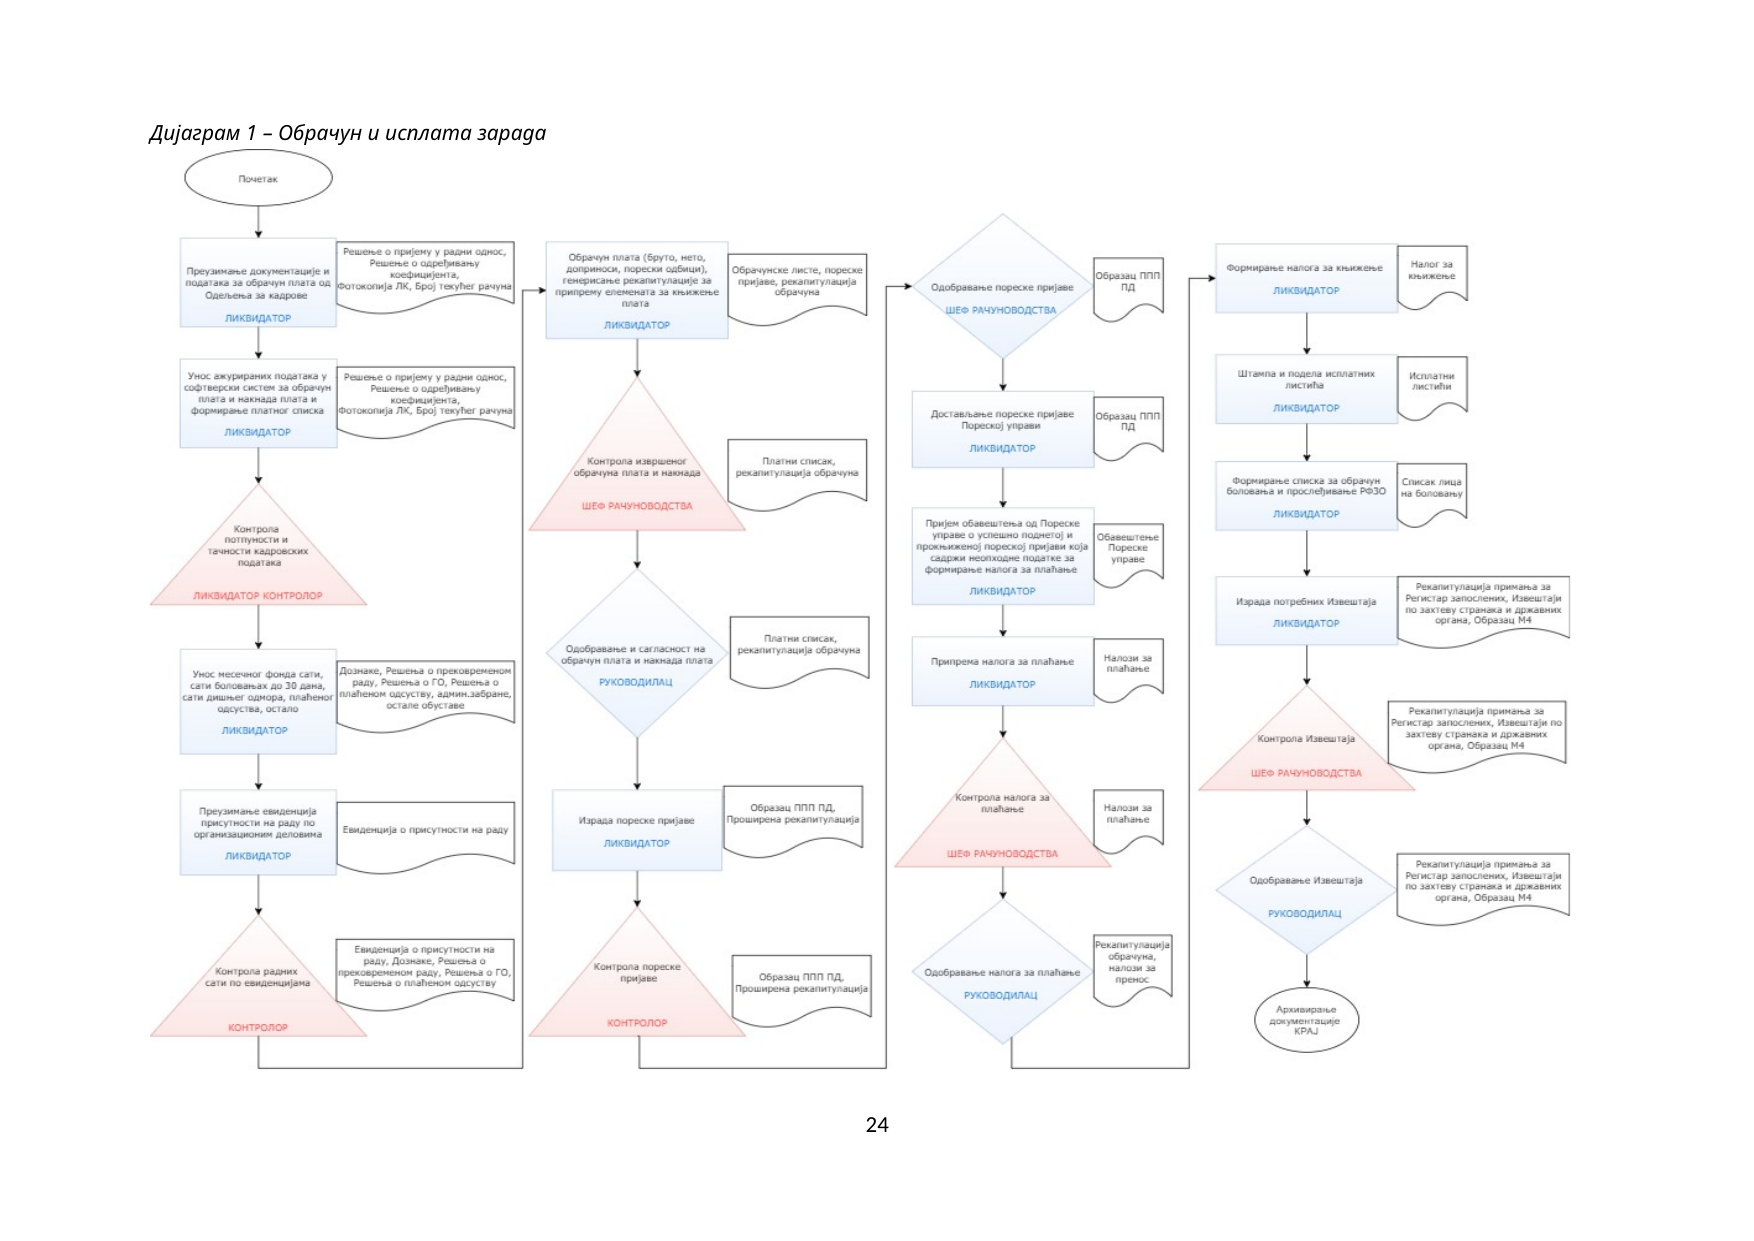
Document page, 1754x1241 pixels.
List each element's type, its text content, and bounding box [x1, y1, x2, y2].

picture [150, 149, 1571, 1076]
